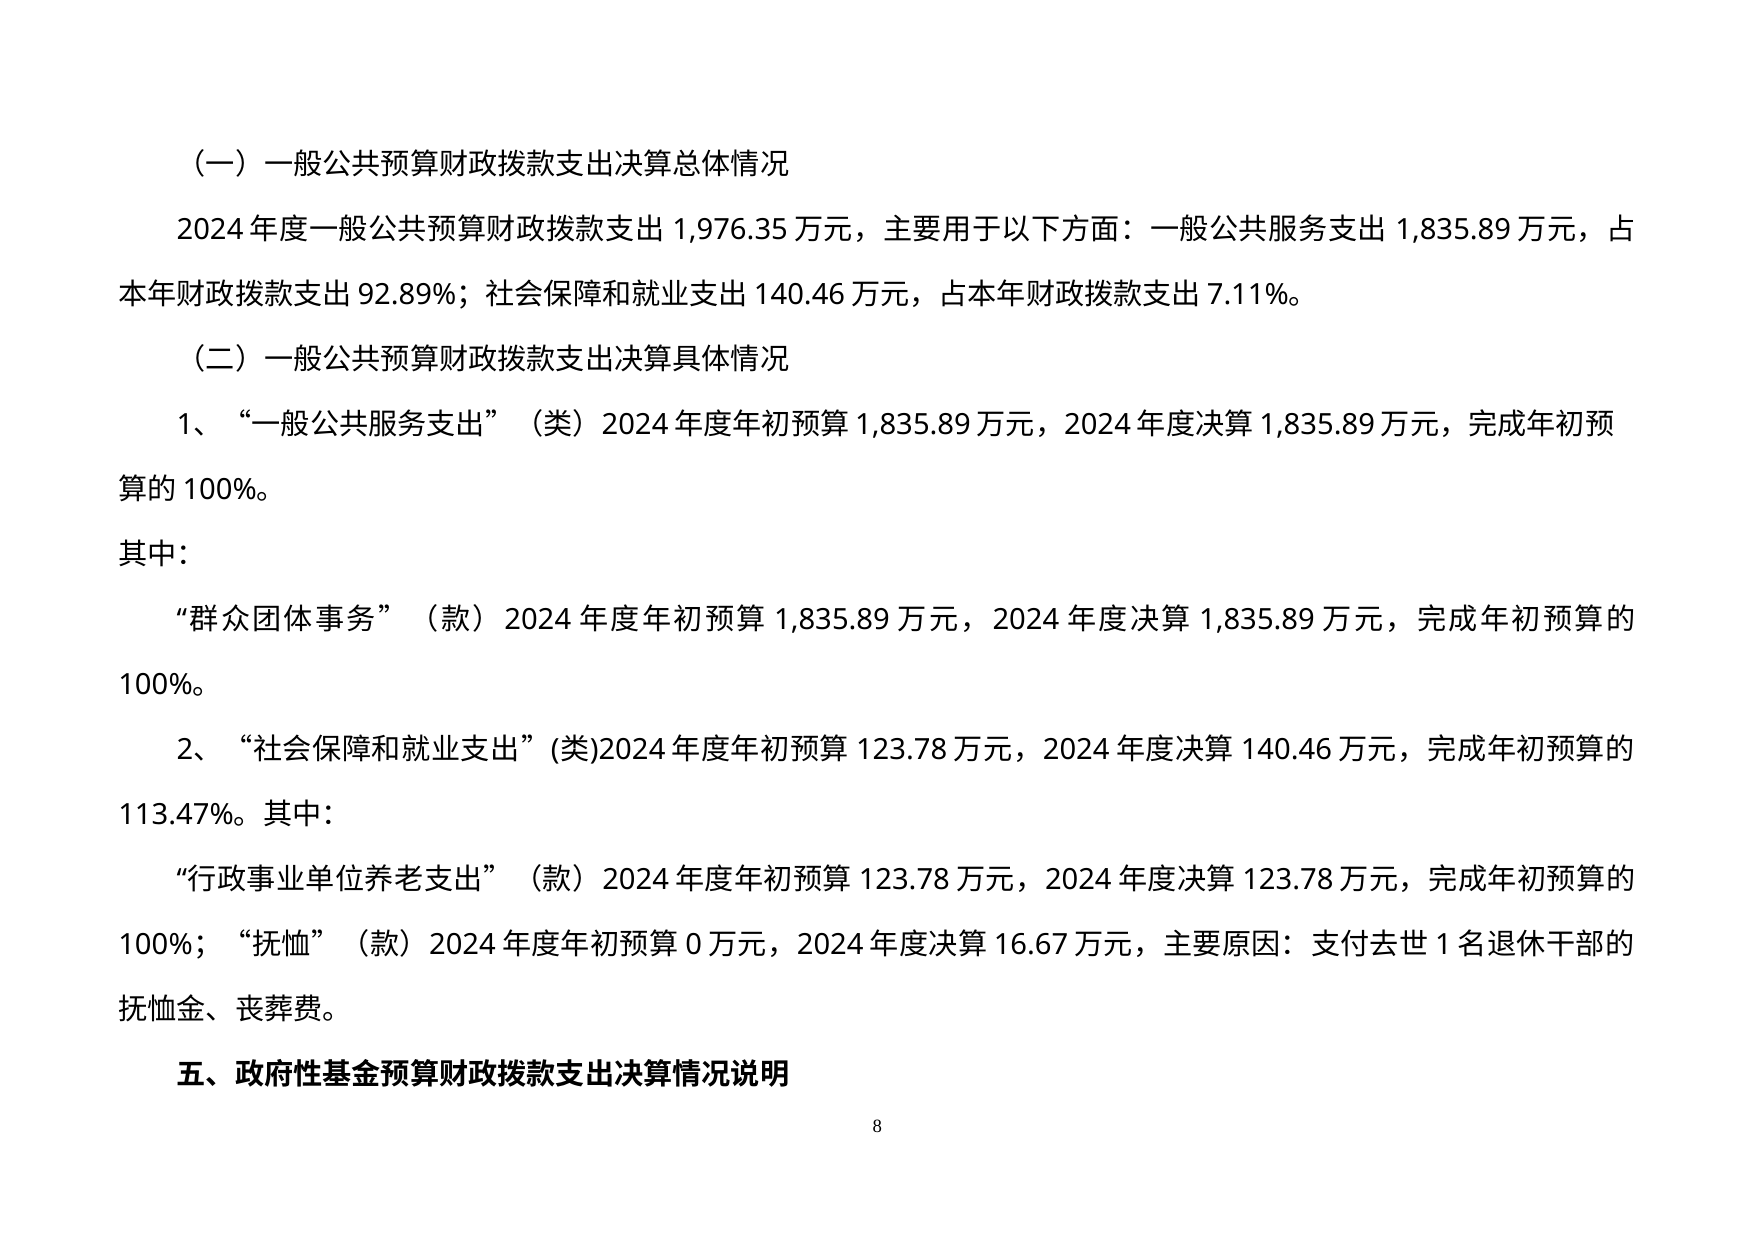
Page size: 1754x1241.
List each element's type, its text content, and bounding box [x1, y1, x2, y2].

text 2、“社会保障和就业支出”(类)2024年度年初预算123.78万元，2024年度决算140.46万元，完成年初预算的113.47%。其中： [118, 714, 1636, 844]
text （二）一般公共预算财政拨款支出决算具体情况 [118, 324, 1636, 389]
text 2024年度一般公共预算财政拨款支出1,976.35万元，主要用于以下方面：一般公共服务支出1,835.89万元，占本年财政拨款支出92.89%；社会保障和就业支出140.46万元，占本年财政拨款支出7.11%。 [118, 194, 1636, 324]
text （一）一般公共预算财政拨款支出决算总体情况 [118, 129, 1636, 194]
text “群众团体事务”（款）2024年度年初预算1,835.89万元，2024年度决算1,835.89万元，完成年初预算的100%。 [118, 584, 1636, 714]
text 五、政府性基金预算财政拨款支出决算情况说明 [118, 1039, 1636, 1104]
text 其中： [118, 519, 1636, 584]
text “行政事业单位养老支出”（款）2024年度年初预算123.78万元，2024年度决算123.78万元，完成年初预算的100%；“抚恤”（款）2024年度年初预算0万元，2024年度决算16.67万元，主要原因：支付去世1名退休干部的抚恤金、丧葬费。 [118, 844, 1636, 1039]
text 1、“一般公共服务支出”（类）2024年度年初预算1,835.89万元，2024年度决算1,835.89万元，完成年初预算的100%。 [118, 389, 1636, 519]
